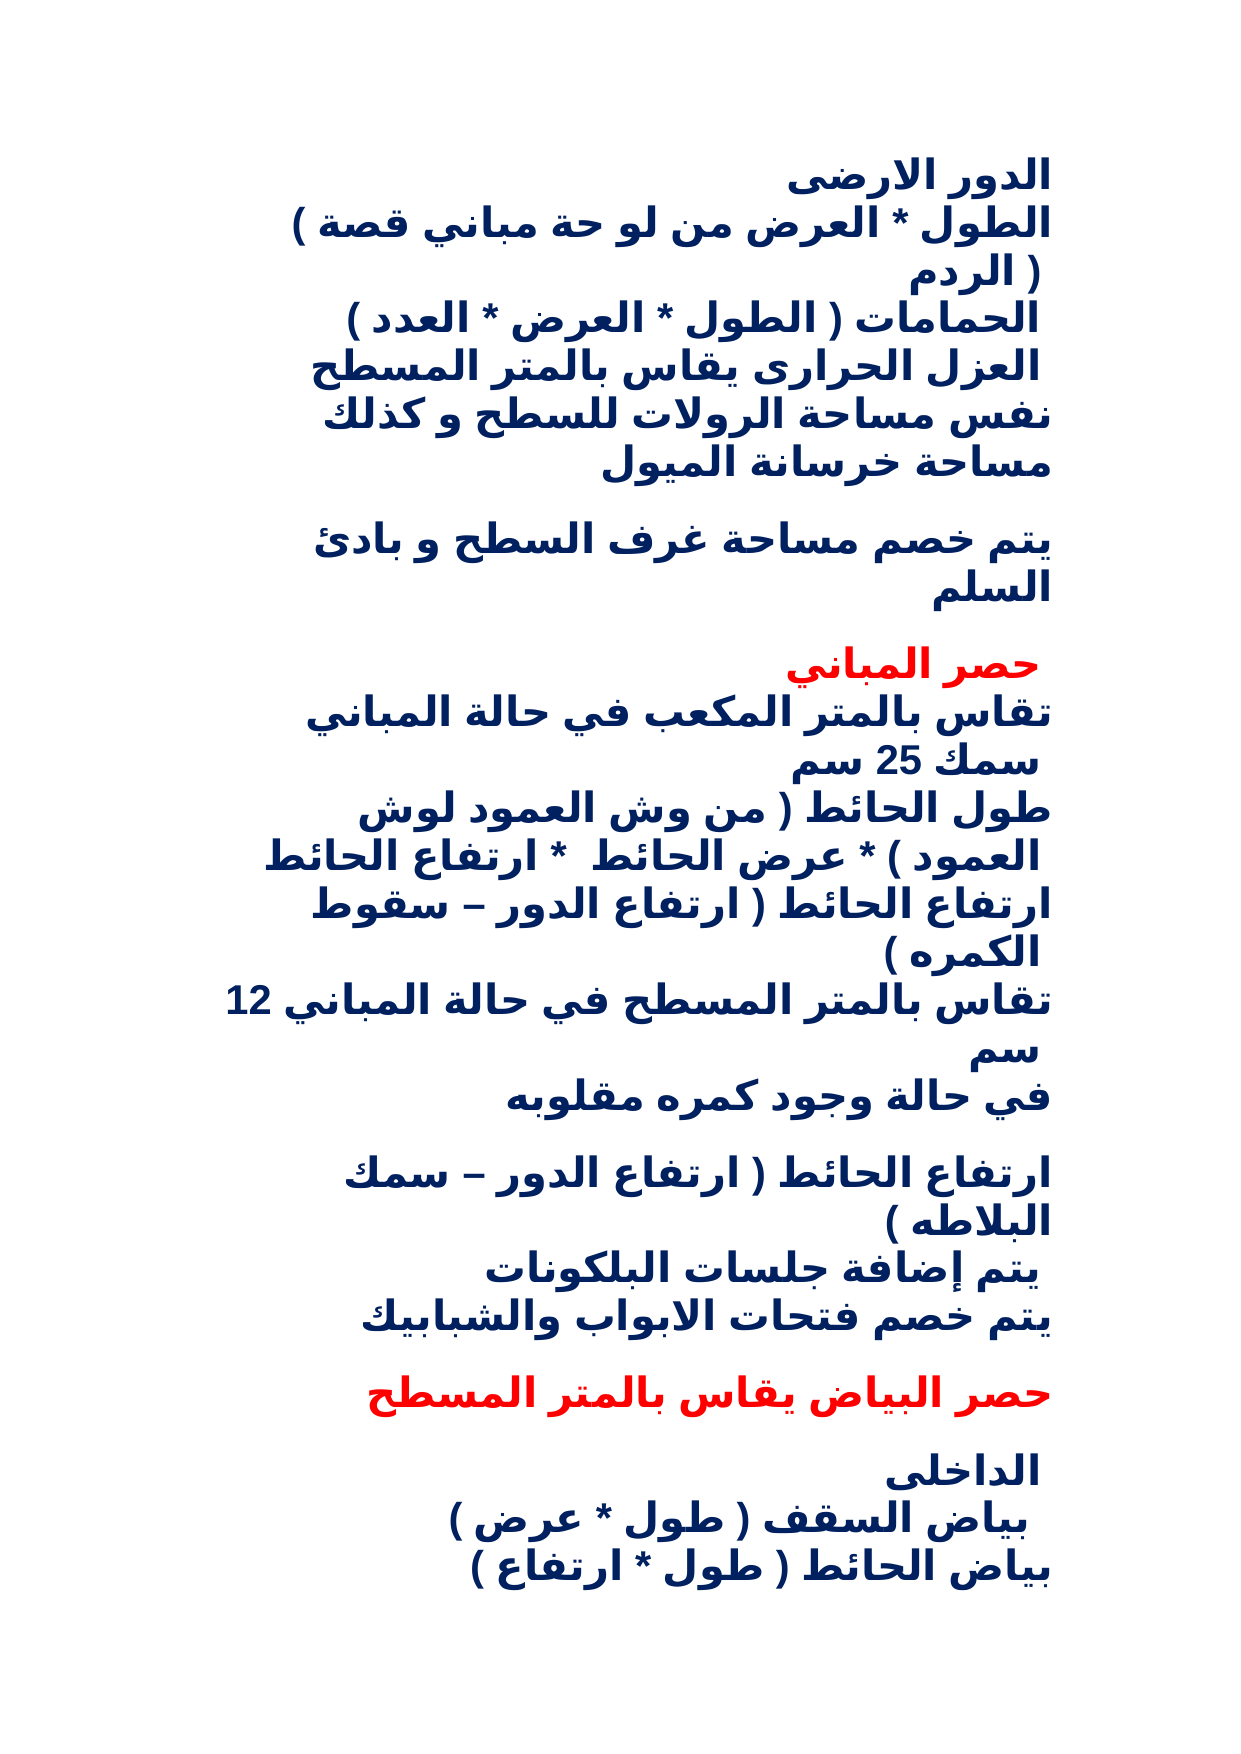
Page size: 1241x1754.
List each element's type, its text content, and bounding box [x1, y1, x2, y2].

text حصر المباني تقاس بالمتر المكعب في حالة المباني سمك 25 سم طول الحائط ( من وش العمود لوش العمود ) * عرض الحائط * ارتفاع الحائط ارتفاع الحائط ( ارتفاع الدور – سقوط الكمره ) تقاس بالمتر المسطح في حالة المباني 12 سم في حالة وجود كمره مقلوبه [187, 639, 1053, 1119]
text الدور الارضى ( الطول * العرض من لو حة مباني قصة الردم ) الحمامات ( الطول * العرض * العدد ) العزل الحرارى يقاس بالمتر المسطح نفس مساحة الرولات للسطح و كذلك مساحة خرسانة الميول [187, 150, 1053, 485]
text حصر البياض يقاس بالمتر المسطح [187, 1369, 1053, 1417]
text يتم خصم مساحة غرف السطح و بادئ السلم [187, 514, 1053, 610]
text الداخلى بياض السقف ( طول * عرض ) بياض الحائط ( طول * ارتفاع ) [187, 1446, 1053, 1589]
text ارتفاع الحائط ( ارتفاع الدور – سمك البلاطه ) يتم إضافة جلسات البلكونات يتم خصم فتحات الابواب والشبابيك [187, 1148, 1053, 1339]
